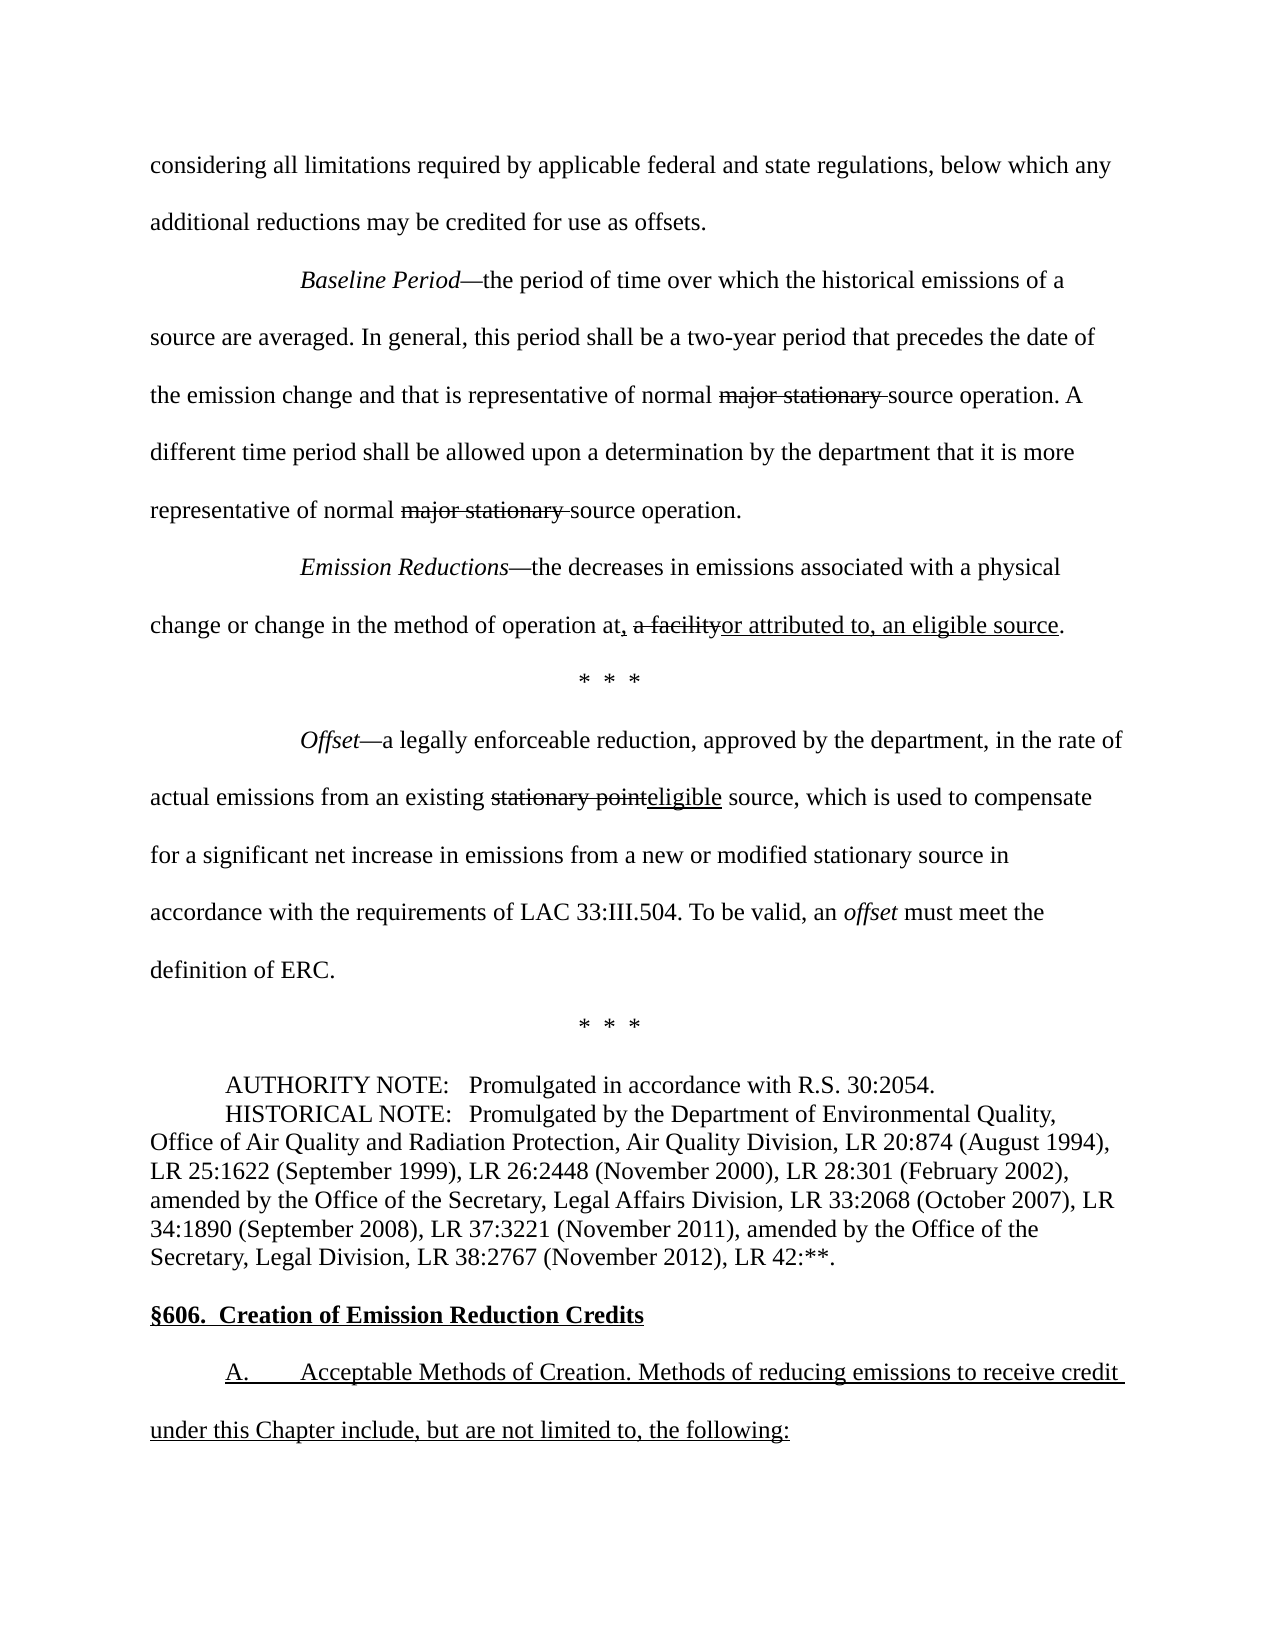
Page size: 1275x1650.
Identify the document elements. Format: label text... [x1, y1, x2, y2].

text * * * [150, 1012, 1069, 1041]
text * * * [150, 667, 1069, 696]
text §606. Creation of Emission Reduction Credits [150, 1300, 1125, 1329]
text Baseline Period—the period of time over which the historical emissions of a source are averaged. In general, this period shall be a two-year period that precedes the date of the emission change and that is representative of normal major stationary source operation. A different time period shall be allowed upon a determination by the department that it is more representative of normal major stationary source operation. [150, 265, 1125, 524]
text AUTHORITY NOTE: Promulgated in accordance with R.S. 30:2054. [150, 1070, 1125, 1099]
text Offset—a legally enforceable reduction, approved by the department, in the rate of actual emissions from an existing stationary pointeligible source, which is used to compensate for a significant net increase in emissions from a new or modified stationary source in accordance with the requirements of LAC 33:III.504. To be valid, an offset must meet the definition of ERC. [150, 725, 1125, 984]
text A. Acceptable Methods of Creation. Methods of reducing emissions to receive credit under this Chapter include, but are not limited to, the following: [150, 1357, 1125, 1444]
text Emission Reductions—the decreases in emissions associated with a physical change or change in the method of operation at, a facilityor attributed to, an eligible source. [150, 552, 1125, 639]
text HISTORICAL NOTE: Promulgated by the Department of Environmental Quality, Office of Air Quality and Radiation Protection, Air Quality Division, LR 20:874 (August 1994), LR 25:1622 (September 1999), LR 26:2448 (November 2000), LR 28:301 (February 2002), amended by the Office of the Secretary, Legal Affairs Division, LR 33:2068 (October 2007), LR 34:1890 (September 2008), LR 37:3221 (November 2011), amended by the Office of the Secretary, Legal Division, LR 38:2767 (November 2012), LR 42:**. [150, 1099, 1125, 1271]
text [150, 150, 1125, 236]
